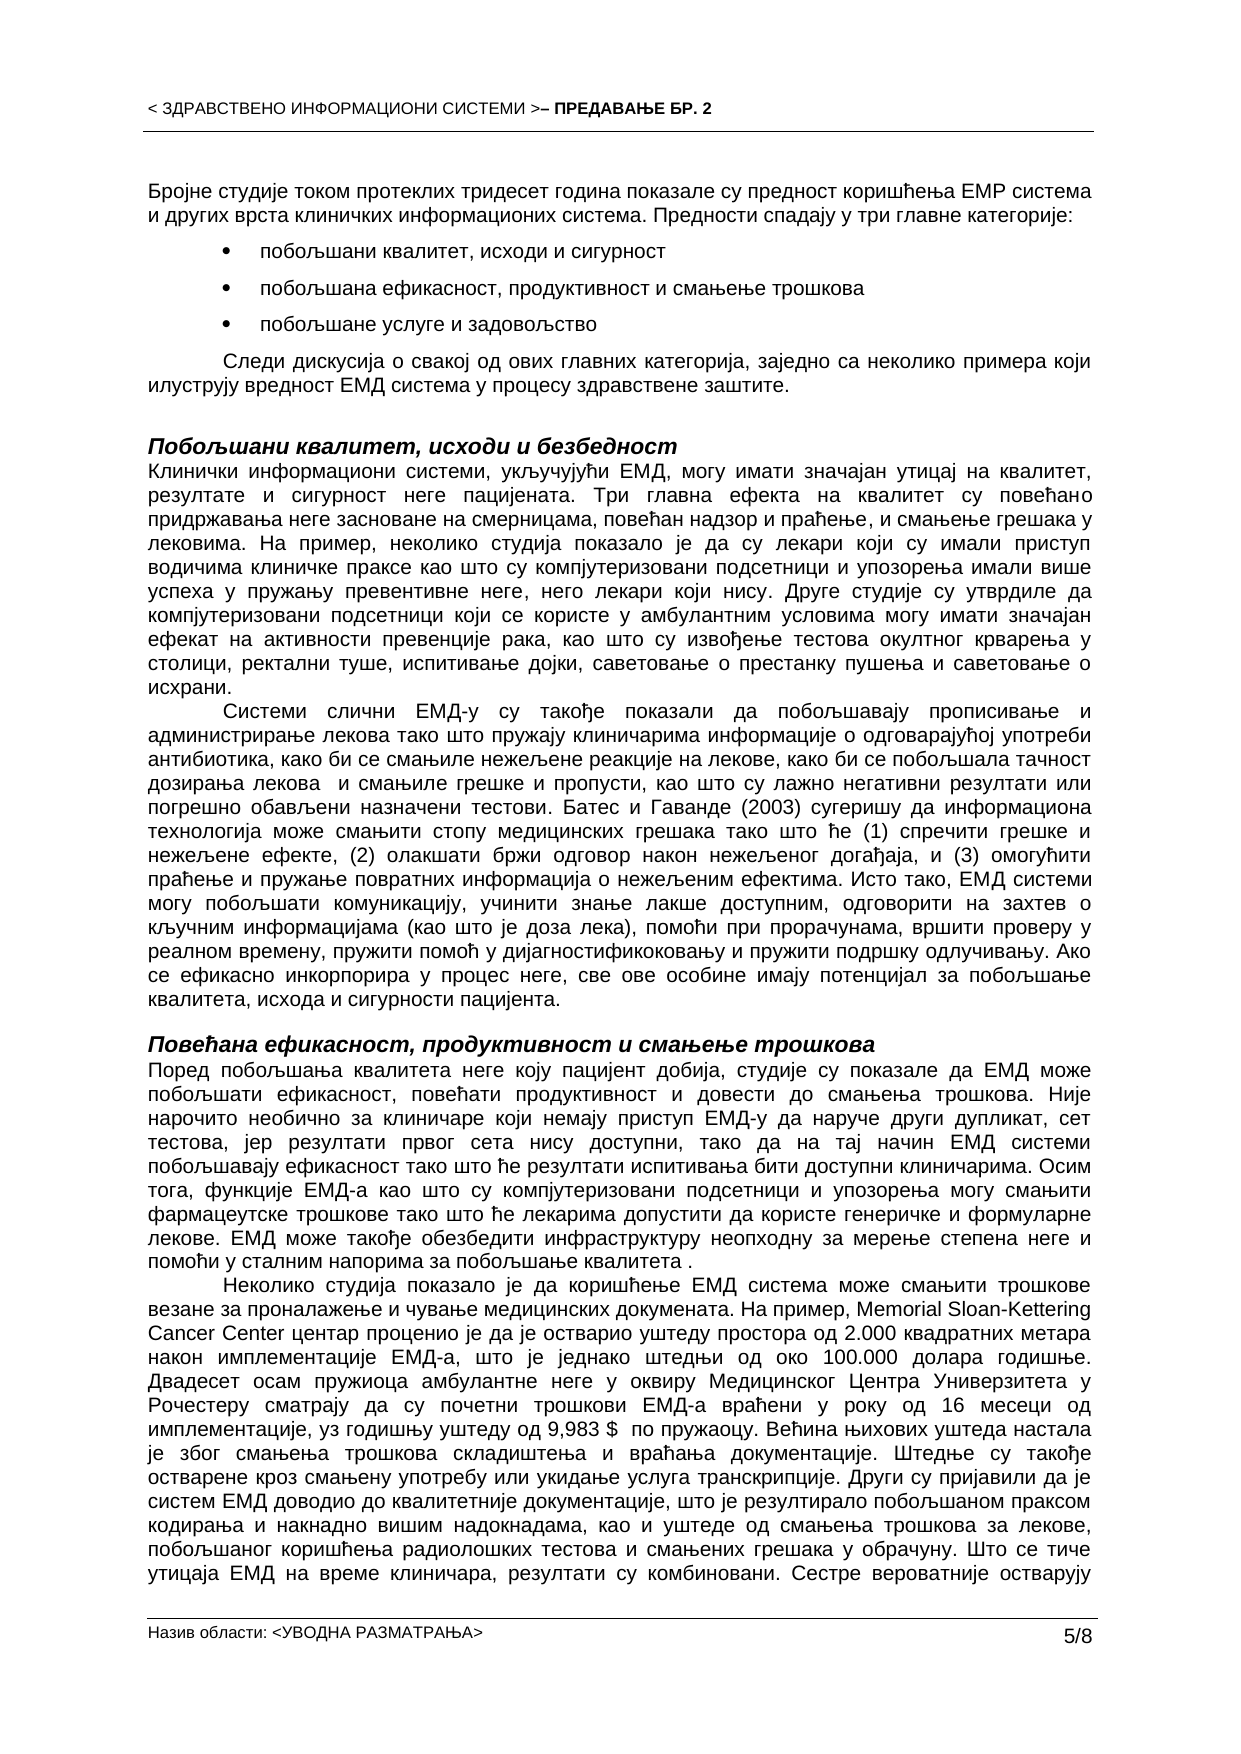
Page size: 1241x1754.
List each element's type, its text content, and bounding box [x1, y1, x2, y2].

list побољшана ефикасност, продуктивност и смањење трошкова [223, 276, 1092, 299]
text Клинички информациони системи, укључујући ЕМД, могу имати значајан утицај на квалитет, резултате и сигурност неге пацијената. Три главна ефекта на квалитет су повећано придржавања неге засноване на смерницама, повећан надзор и праћење, и смањење грешака у лековима. На пример, неколико студија показало је да су лекари који су имали приступ водичима клиничке праксе као што су компјутеризовани подсетници и упозорења имали више успеха у пружању превентивне неге, него лекари који нису. Друге студије су утврдиле да компјутеризовани подсетници који се користе у амбулантним условима могу имати значајан ефекат на активности превенције рака, као што су извођење тестова окултног крварења у столици, ректални туше, испитивање дојки, саветовање о престанку пушења и саветовање о исхрани. [148, 459, 1092, 699]
text Системи слични ЕМД-у су такође показали да побољшавају прописивање и администрирање лекова тако што пружају клиничарима информације о одговарајућој употреби антибиотика, како би се смањиле нежељене реакције на лекове, како би се побољшала тачност дозирања лекова и смањиле грешке и пропусти, као што су лажно негативни резултати или погрешно обављени назначени тестови. Батес и Гаванде (2003) сугеришу да информациона технологија може смањити стопу медицинских грешака тако што ће (1) спречити грешке и нежељене ефекте, (2) олакшати бржи одговор након нежељеног догађаја, и (3) омогућити праћење и пружање повратних информација о нежељеним ефектима. Исто тако, ЕМД системи могу побољшати комуникацију, учинити знање лакше доступним, одговорити на захтев о кључним информацијама (као што је доза лека), помоћи при прорачунама, вршити проверу у реалном времену, пружити помоћ у дијагностификоковању и пружити подршку одлучивању. Ако се ефикасно инкорпорира у процес неге, све ове особине имају потенцијал за побољшање квалитета, исхода и сигурности пацијента. [148, 699, 1092, 1010]
list побољшане услуге и задовољство [223, 312, 1092, 336]
list побољшани квалитет, исходи и сигурност [223, 239, 1092, 263]
text Повећана ефикасност, продуктивност и смањење трошкова [148, 1031, 1092, 1058]
text Бројне студије током протеклих тридесет година показале су предност коришћења ЕМР система и других врста клиничких информационих система. Предности спадају у три главне категорије: [148, 178, 1092, 226]
text Поред побољшања квалитета неге коју пацијент добија, студије су показале да ЕМД може побољшати ефикасност, повећати продуктивност и довести до смањења трошкова. Није нарочито необично за клиничаре који немају приступ ЕМД-у да наруче други дупликат, сет тестова, јер резултати првог сета нису доступни, тако да на тај начин ЕМД системи побољшавају ефикасност тако што ће резултати испитивања бити доступни клиничарима. Осим тога, функције ЕМД-а као што су компјутеризовани подсетници и упозорења могу смањити фармацеутске трошкове тако што ће лекарима допустити да користе генеричке и формуларне лекове. ЕМД може такође обезбедити инфраструктуру неопходну за мерење степена неге и помоћи у сталним напорима за побољшање квалитета . [148, 1058, 1092, 1273]
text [148, 1273, 1092, 1585]
text Следи дискусија о свакој од ових главних категорија, заједно са неколико примера који илуструју вредност ЕМД система у процесу здравствене заштите. [148, 349, 1092, 397]
text Побољшани квалитет, исходи и безбедност [148, 433, 1092, 459]
